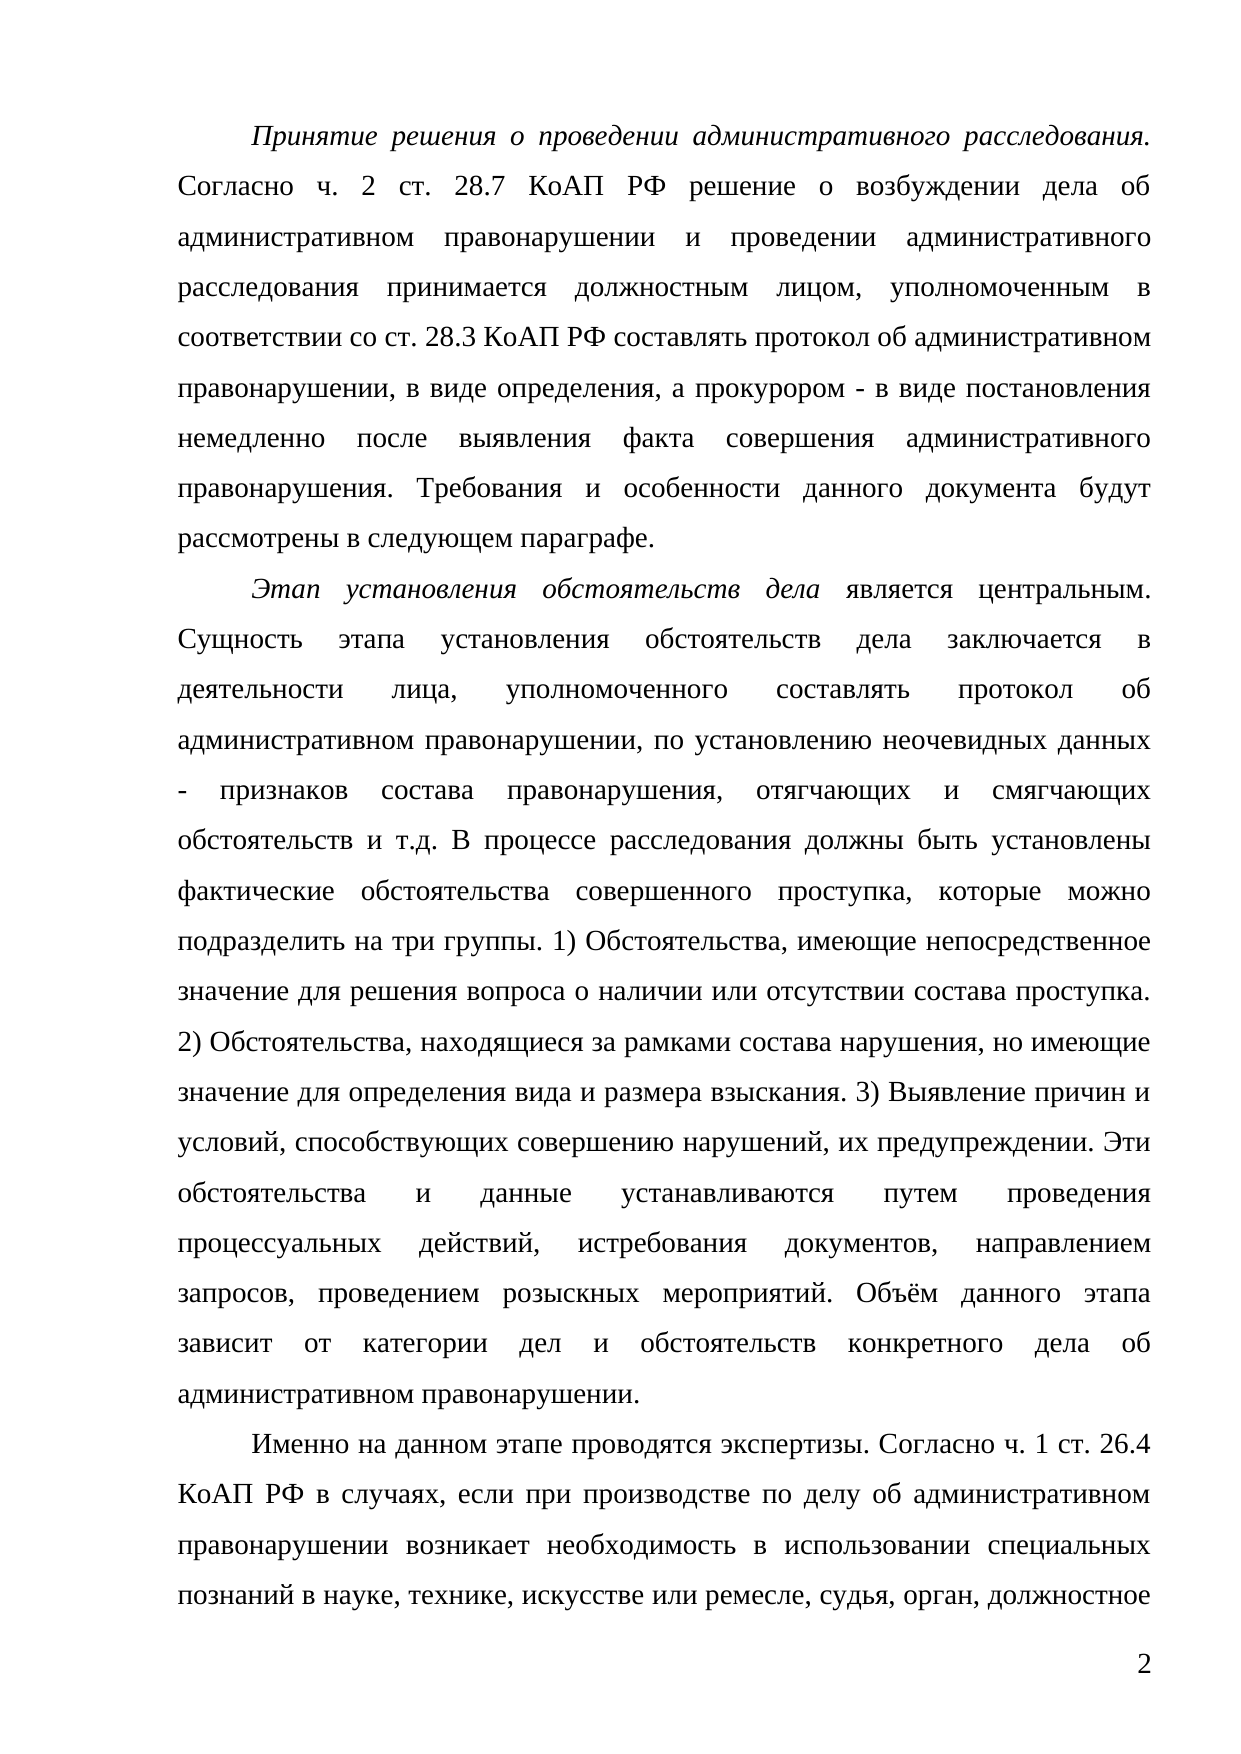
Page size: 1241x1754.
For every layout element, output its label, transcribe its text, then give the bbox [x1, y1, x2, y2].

text Этап установления обстоятельств дела является центральным. Сущность этапа установления обстоятельств дела заключается в деятельности лица, уполномоченного составлять протокол об административном правонарушении, по установлению неочевидных данных - признаков состава правонарушения, отягчающих и смягчающих обстоятельств и т.д. В процессе расследования должны быть установлены фактические обстоятельства совершенного проступка, которые можно подразделить на три группы. 1) Обстоятельства, имеющие непосредственное значение для решения вопроса о наличии или отсутствии состава проступка. 2) Обстоятельства, находящиеся за рамками состава нарушения, но имеющие значение для определения вида и размера взыскания. 3) Выявление причин и условий, способствующих совершению нарушений, их предупреждении. Эти обстоятельства и данные устанавливаются путем проведения процессуальных действий, истребования документов, направлением запросов, проведением розыскных мероприятий. Объём данного этапа зависит от категории дел и обстоятельств конкретного дела об административном правонарушении. [177, 571, 1152, 1409]
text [177, 1426, 1152, 1611]
text Принятие решения о проведении административного расследования. Согласно ч. 2 ст. 28.7 КоАП РФ решение о возбуждении дела об административном правонарушении и проведении административного расследования принимается должностным лицом, уполномоченным в соответствии со ст. 28.3 КоАП РФ составлять протокол об административном правонарушении, в виде определения, а прокурором - в виде постановления немедленно после выявления факта совершения административного правонарушения. Требования и особенности данного документа будут рассмотрены в следующем параграфе. [177, 118, 1152, 554]
